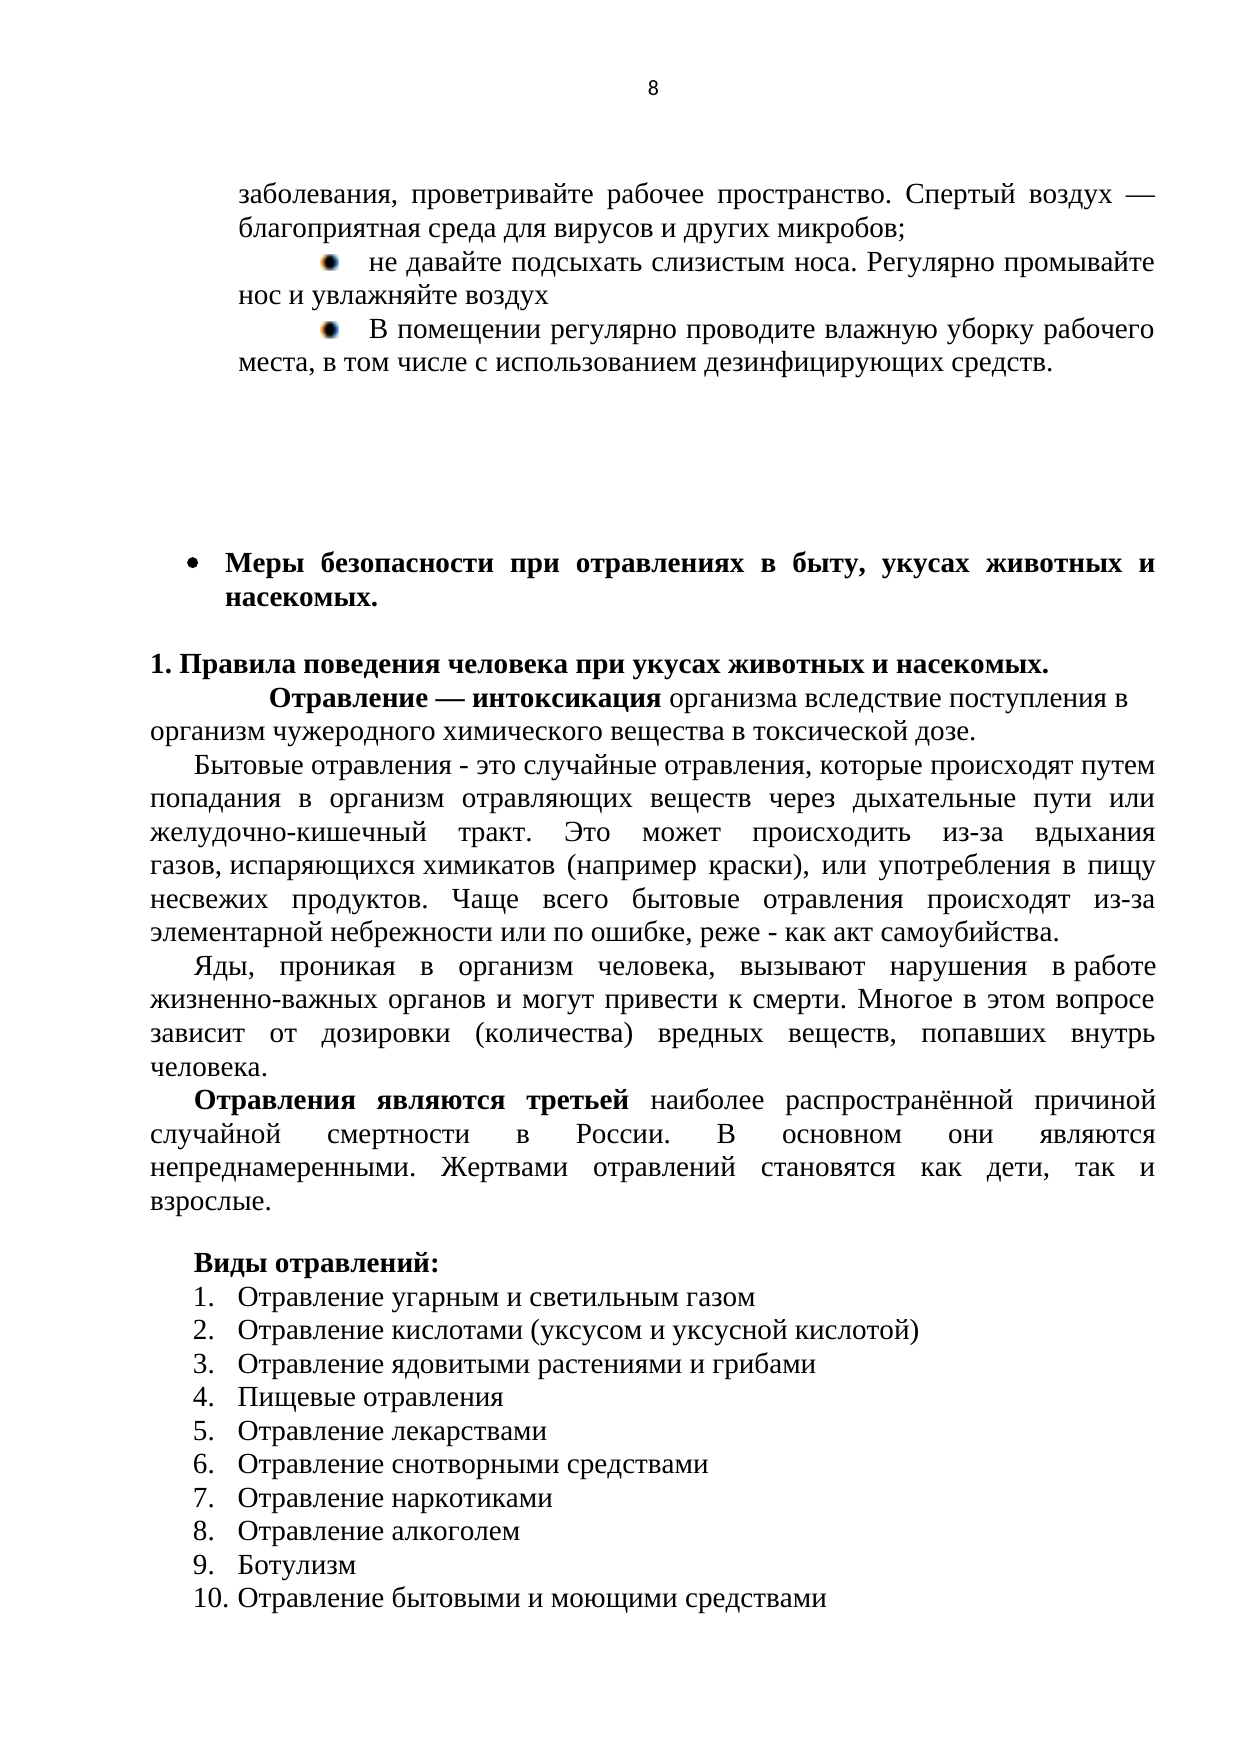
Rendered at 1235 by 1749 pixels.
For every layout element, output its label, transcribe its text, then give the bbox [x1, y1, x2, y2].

text Виды отравлений: [150, 1245, 1156, 1279]
text Отравления являются третьей наиболее распространённой причиной случайной смертности в России. В основном они являются непреднамеренными. Жертвами отравлений становятся как дети, так и взрослые. [150, 1082, 1156, 1245]
list Отравление угарным и светильным газом [172, 1279, 1156, 1312]
list Пищевые отравления [172, 1379, 1156, 1413]
list В помещении регулярно проводите влажную уборку рабочего места, в том числе с использованием дезинфицирующих средств. [238, 311, 1155, 378]
list Отравление снотворными средствами [172, 1446, 1156, 1480]
text Отравление — интоксикация организма вследствие поступления в организм чужеродного химического вещества в токсической дозе. [150, 680, 1156, 747]
list не давайте подсыхать слизистым носа. Регулярно промывайте нос и увлажняйте воздух [238, 244, 1155, 311]
text Бытовые отравления - это случайные отравления, которые происходят путем попадания в организм отравляющих веществ через дыхательные пути или желудочно-кишечный тракт. Это может происходить из-за вдыхания газов, испаряющихся химикатов (например краски), или употребления в пищу несвежих продуктов. Чаще всего бытовые отравления происходят из-за элементарной небрежности или по ошибке, реже - как акт самоубийства. [150, 747, 1156, 948]
list Отравление бытовыми и моющими средствами [172, 1581, 1156, 1614]
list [238, 177, 1155, 244]
list Меры безопасности при отравлениях в быту, укусах животных и насекомых. [187, 546, 1156, 613]
list Отравление наркотиками [172, 1480, 1156, 1513]
picture [320, 254, 339, 271]
list Отравление ядовитыми растениями и грибами [172, 1346, 1156, 1379]
text 1. Правила поведения человека при укусах животных и насекомых. [150, 646, 1156, 680]
text Яды, проникая в организм человека, вызывают нарушения в работе жизненно-важных органов и могут привести к смерти. Многое в этом вопросе зависит от дозировки (количества) вредных веществ, попавших внутрь человека. [150, 948, 1156, 1082]
picture [320, 321, 339, 339]
list Отравление лекарствами [172, 1413, 1156, 1446]
list Ботулизм [172, 1547, 1156, 1581]
list Отравление алкоголем [172, 1513, 1156, 1547]
list Отравление кислотами (уксусом и уксусной кислотой) [172, 1312, 1156, 1346]
